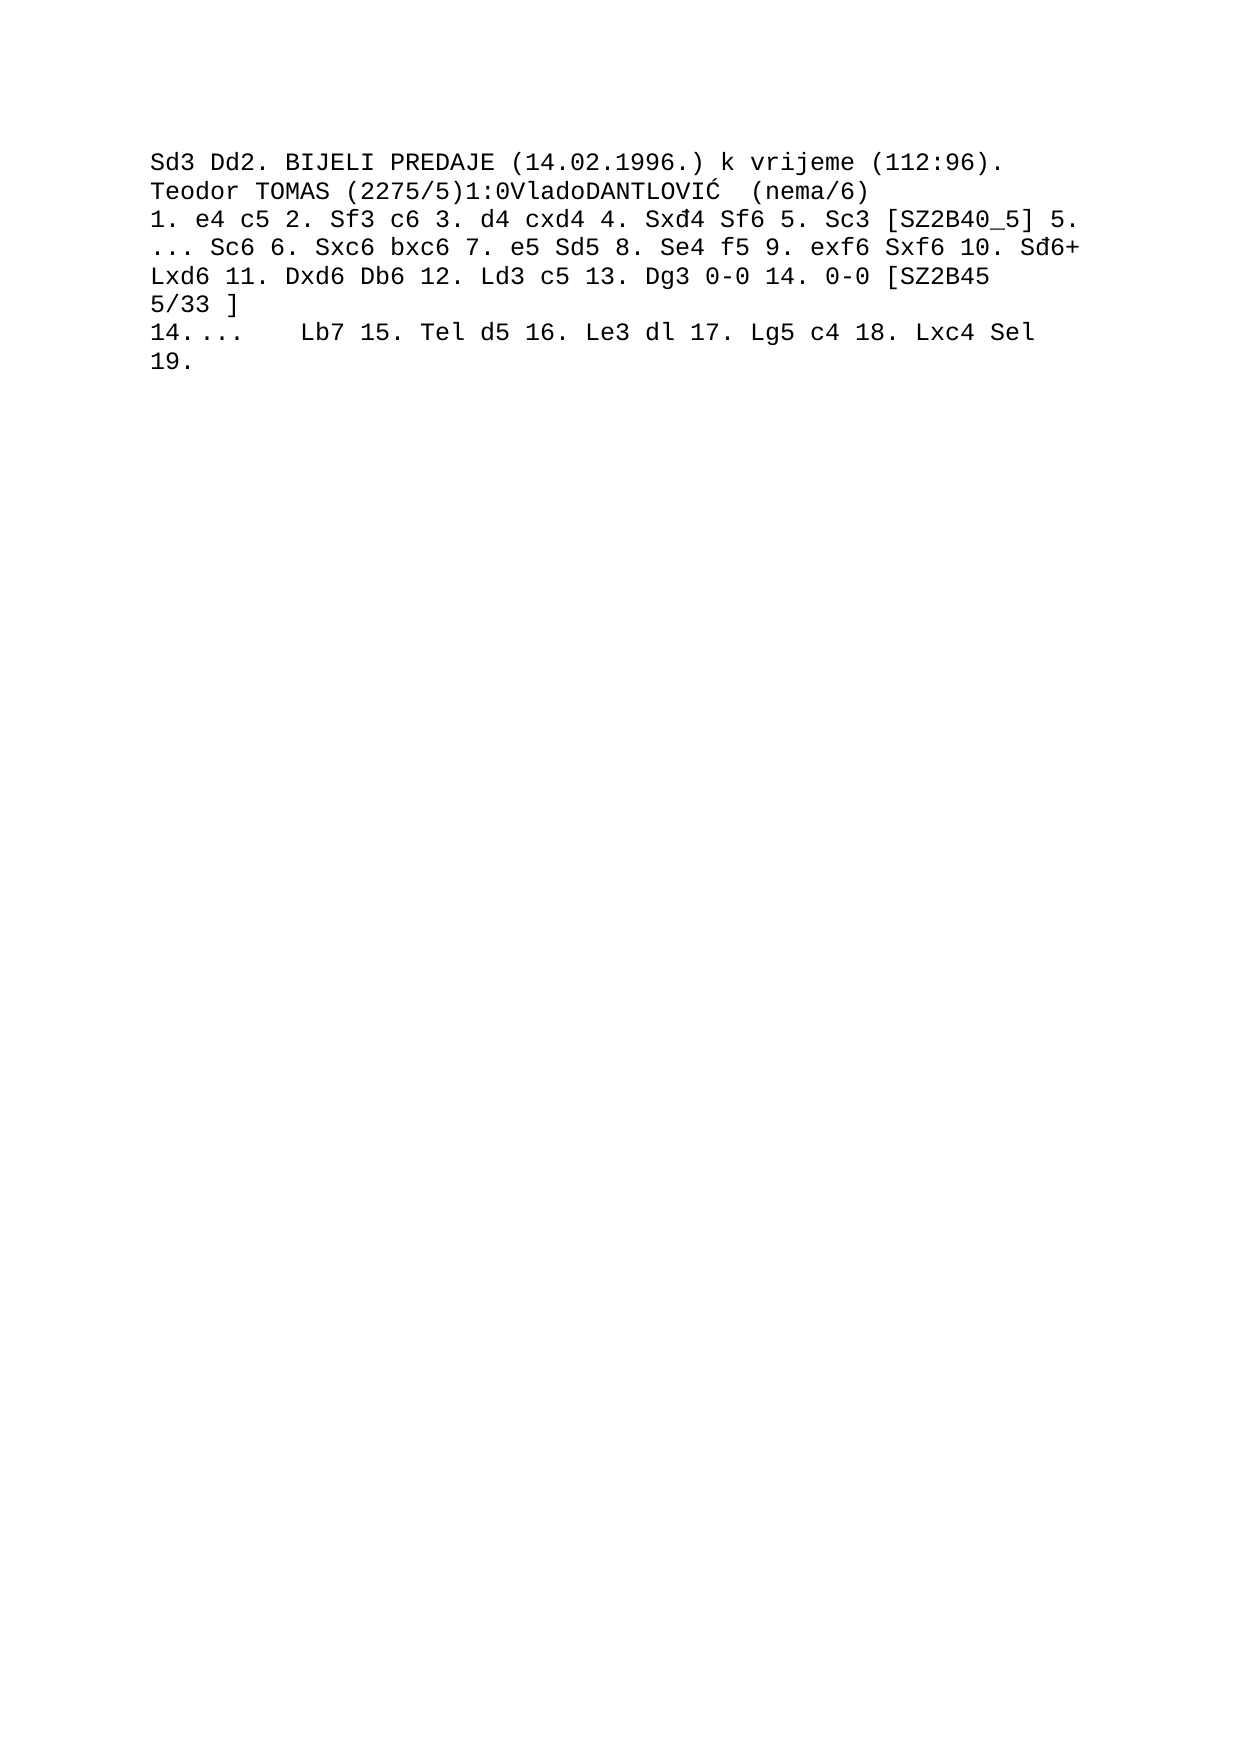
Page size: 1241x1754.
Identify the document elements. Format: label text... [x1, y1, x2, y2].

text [150, 150, 1090, 178]
text 14. ... Lb7 15. Tel d5 16. Le3 dl 17. Lg5 c4 18. Lxc4 Sel 19. [150, 320, 1090, 377]
text 1. e4 c5 2. Sf3 c6 3. d4 cxd4 4. Sxđ4 Sf6 5. Sc3 [SZ2B40_5] 5. ... Sc6 6. Sxc6 bxc6 7. e5 Sd5 8. Se4 f5 9. exf6 Sxf6 10. Sđ6+ Lxd6 11. Dxd6 Db6 12. Ld3 c5 13. Dg3 0-0 14. 0-0 [SZ2B45 5/33 ] [150, 207, 1090, 320]
text Teodor TOMAS (2275/5) 1:0 Vlado DANTLOVIĆ (nema/6) [150, 178, 1090, 207]
